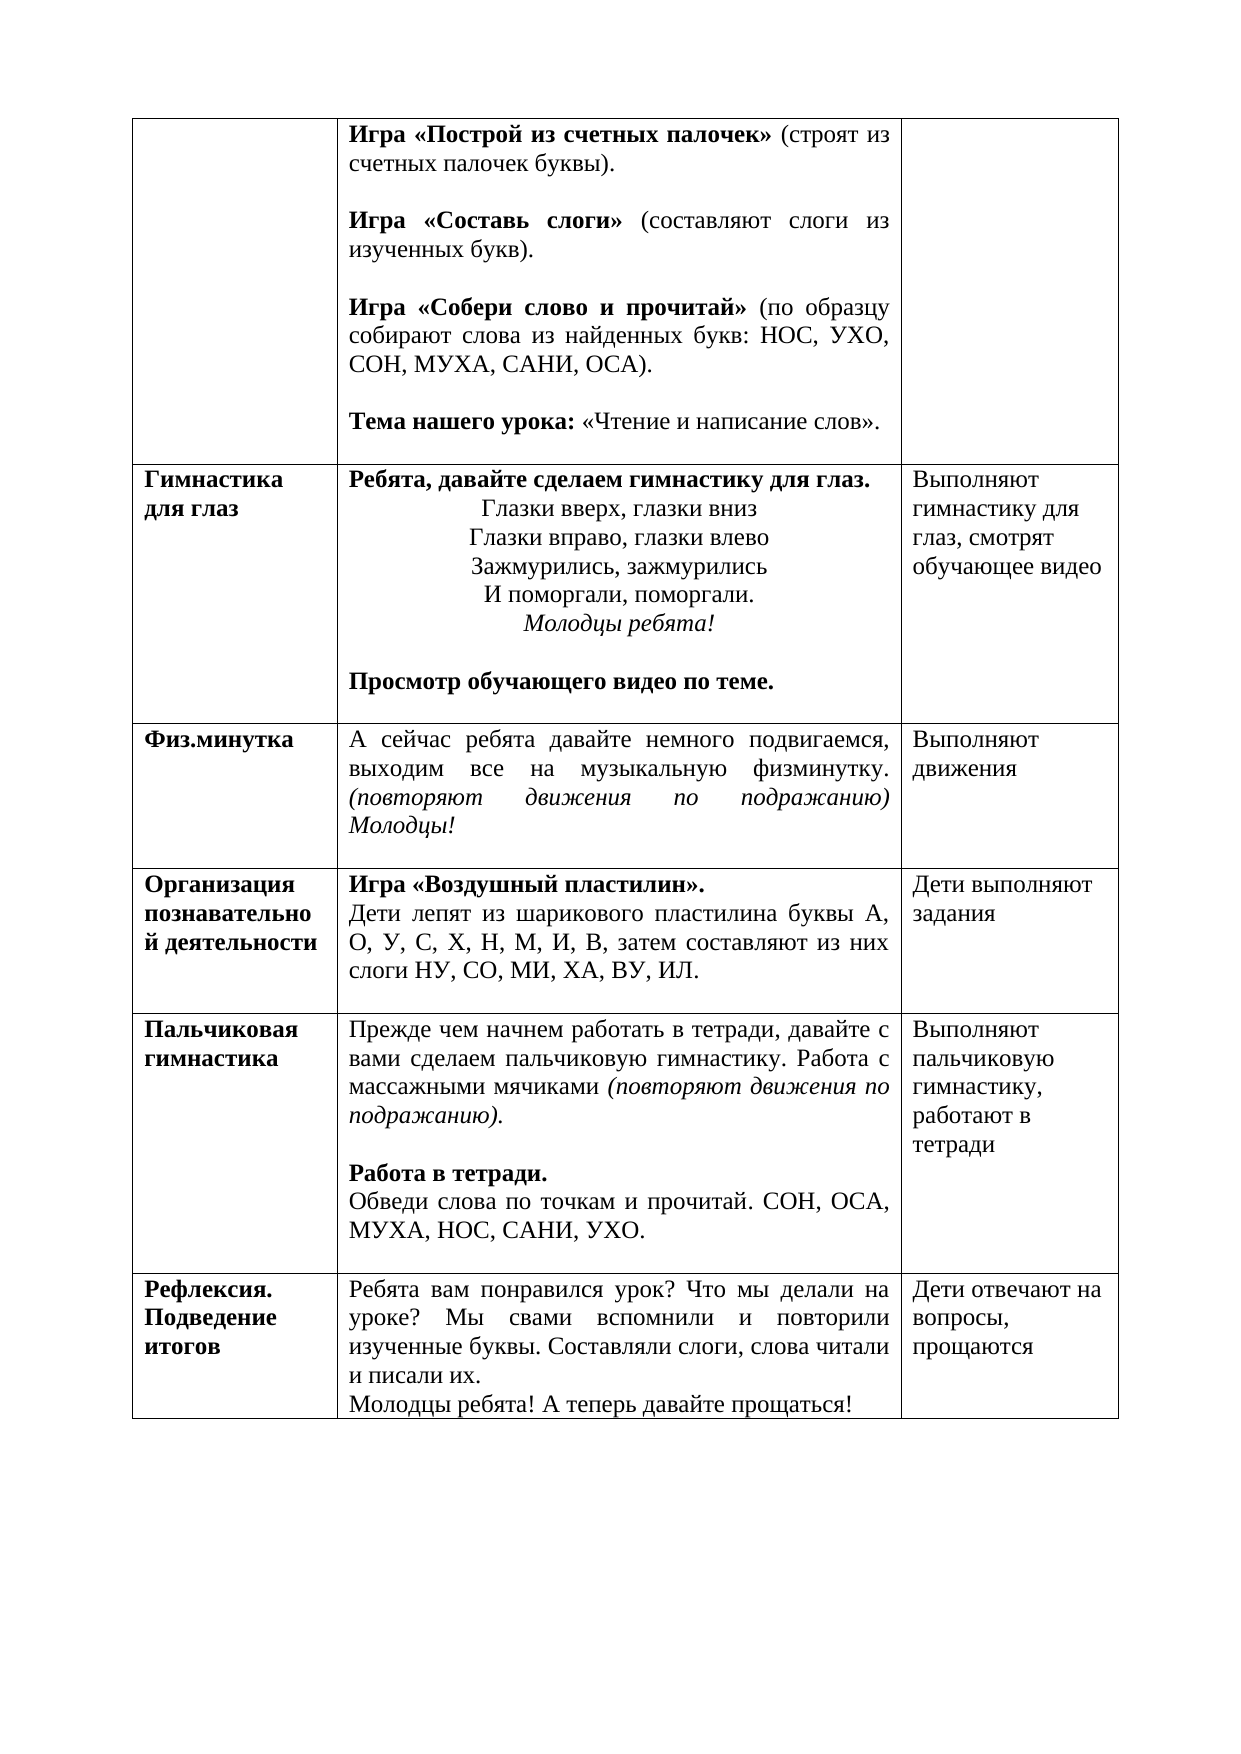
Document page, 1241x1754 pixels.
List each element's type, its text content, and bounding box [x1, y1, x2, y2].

table_cell Выполняют движения [902, 724, 1118, 868]
table_cell Пальчиковая гимнастика [133, 1014, 337, 1273]
table_cell Дети выполняют задания [902, 869, 1118, 1013]
table_cell Физ.минутка [133, 724, 337, 868]
table_cell Выполняют гимнастику для глаз, смотрят обучающее видео [902, 465, 1118, 723]
table_cell Игра «Воздушный пластилин». Дети лепят из шарикового пластилина буквы А, О, У, С, Х, Н, М, И, В, затем составляют из них слоги НУ, СО, МИ, ХА, ВУ, ИЛ. [338, 869, 901, 1013]
table_cell Рефлексия. Подведение итогов [133, 1274, 337, 1417]
table_cell Гимнастика для глаз [133, 465, 337, 723]
table_cell Выполняют пальчиковую гимнастику, работают в тетради [902, 1014, 1118, 1273]
table_cell Ребята, давайте сделаем гимнастику для глаз. Глазки вверх, глазки вниз Глазки вправо, глазки влево Зажмурились, зажмурились И поморгали, поморгали. Молодцы ребята! Просмотр обучающего видео по теме. [338, 465, 901, 723]
table_cell Ребята вам понравился урок? Что мы делали на уроке? Мы свами вспомнили и повторили изученные буквы. Составляли слоги, слова читали и писали их. Молодцы ребята! А теперь давайте прощаться! [338, 1274, 901, 1417]
table_cell А сейчас ребята давайте немного подвигаемся, выходим все на музыкальную физминутку. (повторяют движения по подражанию) Молодцы! [338, 724, 901, 868]
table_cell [338, 119, 901, 463]
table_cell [902, 119, 1118, 463]
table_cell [133, 119, 337, 463]
table_cell Организация познавательной деятельности [133, 869, 337, 1013]
table_cell Прежде чем начнем работать в тетради, давайте с вами сделаем пальчиковую гимнастику. Работа с массажными мячиками (повторяют движения по подражанию). Работа в тетради. Обведи слова по точкам и прочитай. СОН, ОСА, МУХА, НОС, САНИ, УХО. [338, 1014, 901, 1273]
table_cell Дети отвечают на вопросы, прощаются [902, 1274, 1118, 1417]
